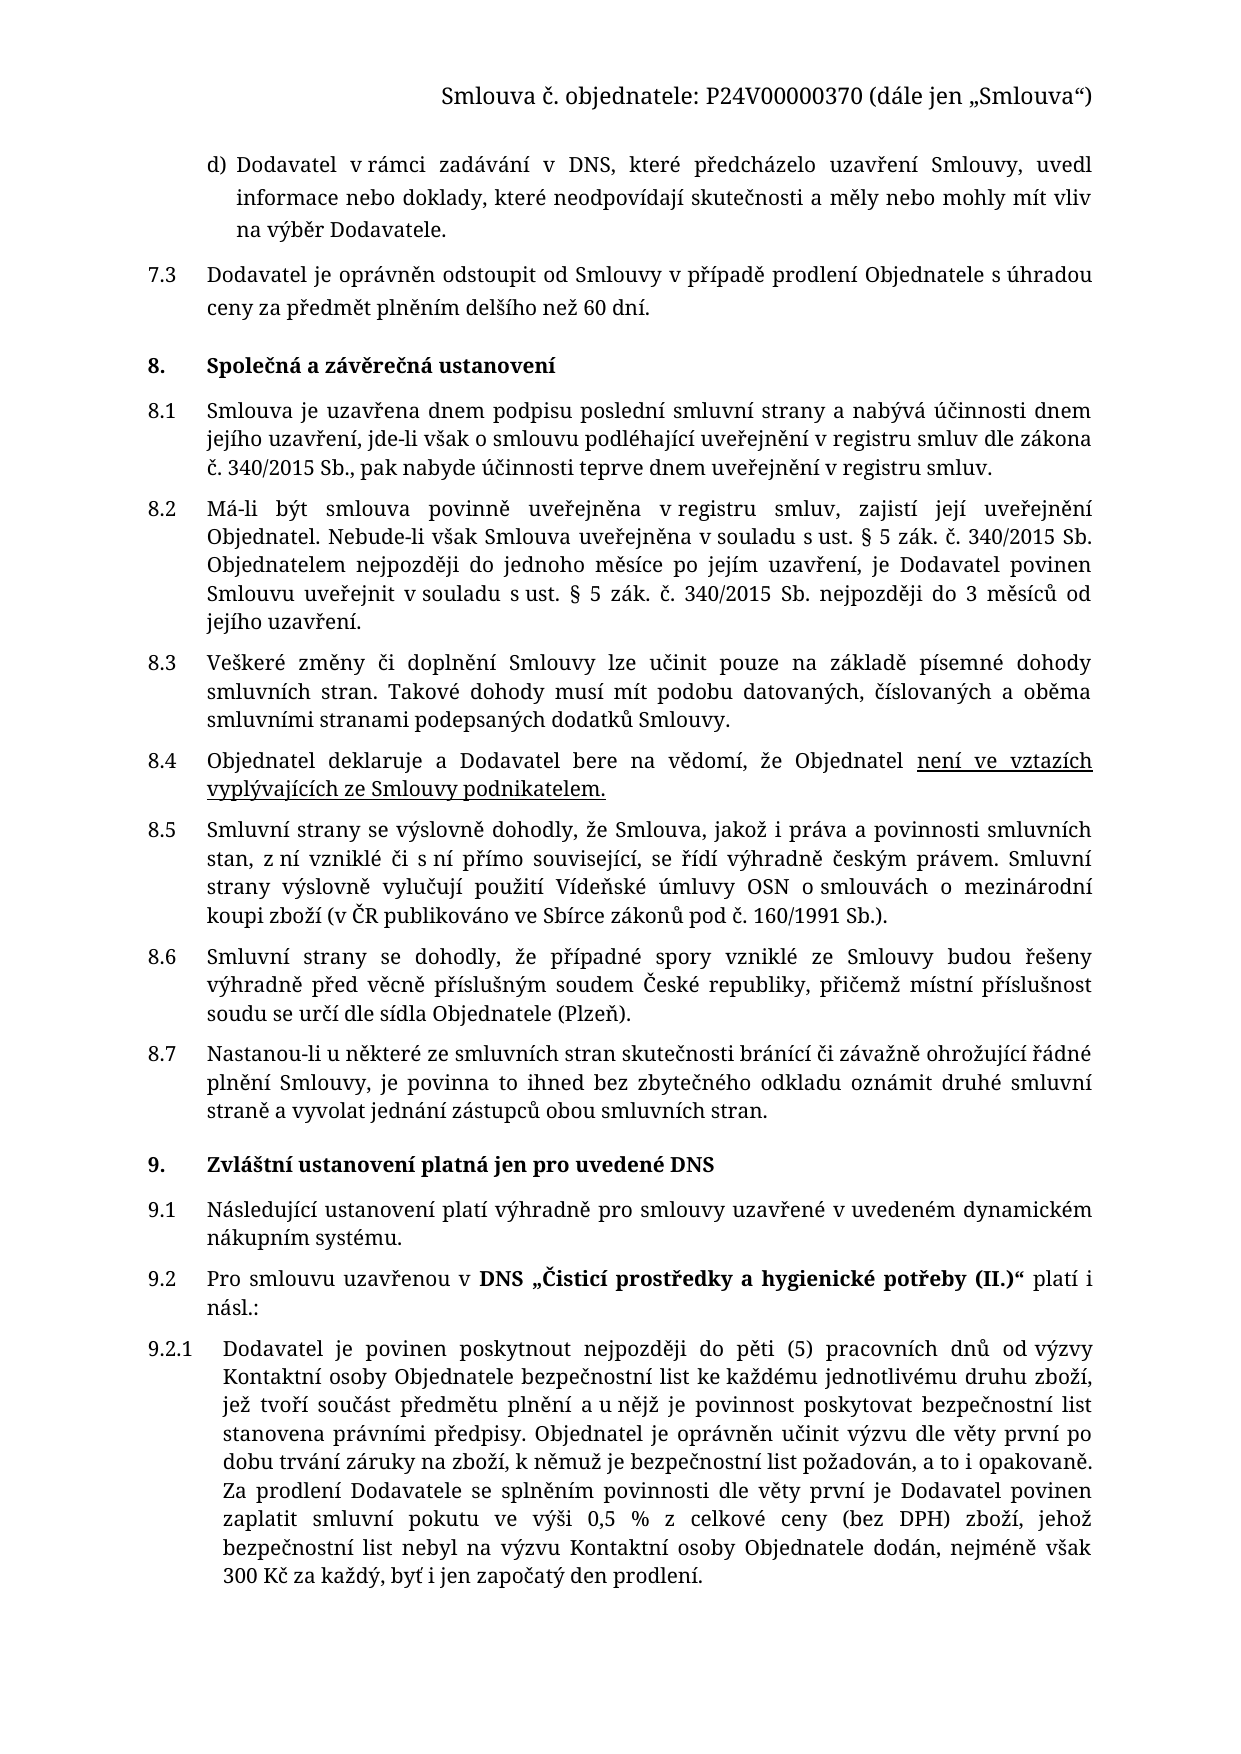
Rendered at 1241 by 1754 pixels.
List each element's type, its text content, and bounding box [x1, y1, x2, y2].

list Dodavatel je oprávněn odstoupit od Smlouvy v případě prodlení Objednatele s úhradou ceny za předmět plněním delšího než 60 dní. [148, 261, 1093, 322]
list Následující ustanovení platí výhradně pro smlouvy uzavřené v uvedeném dynamickém nákupním systému. [148, 1195, 1093, 1252]
list Dodavatel v rámci zadávání v DNS, které předcházelo uzavření Smlouvy, uvedl informace nebo doklady, které neodpovídají skutečnosti a měly nebo mohly mít vliv na výběr Dodavatele. [207, 150, 1093, 244]
list Smluvní strany se dohodly, že případné spory vzniklé ze Smlouvy budou řešeny výhradně před věcně příslušným soudem České republiky, přičemž místní příslušnost soudu se určí dle sídla Objednatele (Plzeň). [148, 942, 1093, 1027]
list Smluvní strany se výslovně dohodly, že Smlouva, jakož i práva a povinnosti smluvních stan, z ní vzniklé či s ní přímo související, se řídí výhradně českým právem. Smluvní strany výslovně vylučují použití Vídeňské úmluvy OSN o smlouvách o mezinárodní koupi zboží (v ČR publikováno ve Sbírce zákonů pod č. 160/1991 Sb.). [148, 816, 1093, 929]
list Zvláštní ustanovení platná jen pro uvedené DNS [148, 1150, 1093, 1178]
list Pro smlouvu uzavřenou v DNS „Čisticí prostředky a hygienické potřeby (II.)“ platí i násl.: [148, 1264, 1093, 1321]
list Společná a závěrečná ustanovení [148, 351, 1093, 379]
list Dodavatel je povinen poskytnout nejpozději do pěti (5) pracovních dnů od výzvy Kontaktní osoby Objednatele bezpečnostní list ke každému jednotlivému druhu zboží, jež tvoří součást předmětu plnění a u nějž je povinnost poskytovat bezpečnostní list stanovena právními předpisy. Objednatel je oprávněn učinit výzvu dle věty první po dobu trvání záruky na zboží, k němuž je bezpečnostní list požadován, a to i opakovaně. Za prodlení Dodavatele se splněním povinnosti dle věty první je Dodavatel povinen zaplatit smluvní pokutu ve výši 0,5 % z celkové ceny (bez DPH) zboží, jehož bezpečnostní list nebyl na výzvu Kontaktní osoby Objednatele dodán, nejméně však 300 Kč za každý, byť i jen započatý den prodlení. [148, 1334, 1093, 1590]
list Nastanou-li u některé ze smluvních stran skutečnosti bránící či závažně ohrožující řádné plnění Smlouvy, je povinna to ihned bez zbytečného odkladu oznámit druhé smluvní straně a vyvolat jednání zástupců obou smluvních stran. [148, 1039, 1093, 1125]
list Objednatel deklaruje a Dodavatel bere na vědomí, že Objednatel není ve vztazích vyplývajících ze Smlouvy podnikatelem. [148, 746, 1093, 803]
list Má-li být smlouva povinně uveřejněna v registru smluv, zajistí její uveřejnění Objednatel. Nebude-li však Smlouva uveřejněna v souladu s ust. § 5 zák. č. 340/2015 Sb. Objednatelem nejpozději do jednoho měsíce po jejím uzavření, je Dodavatel povinen Smlouvu uveřejnit v souladu s ust. § 5 zák. č. 340/2015 Sb. nejpozději do 3 měsíců od jejího uzavření. [148, 494, 1093, 636]
list Veškeré změny či doplnění Smlouvy lze učinit pouze na základě písemné dohody smluvních stran. Takové dohody musí mít podobu datovaných, číslovaných a oběma smluvními stranami podepsaných dodatků Smlouvy. [148, 648, 1093, 734]
list Smlouva je uzavřena dnem podpisu poslední smluvní strany a nabývá účinnosti dnem jejího uzavření, jde-li však o smlouvu podléhající uveřejnění v registru smluv dle zákona č. 340/2015 Sb., pak nabyde účinnosti teprve dnem uveřejnění v registru smluv. [148, 396, 1093, 481]
